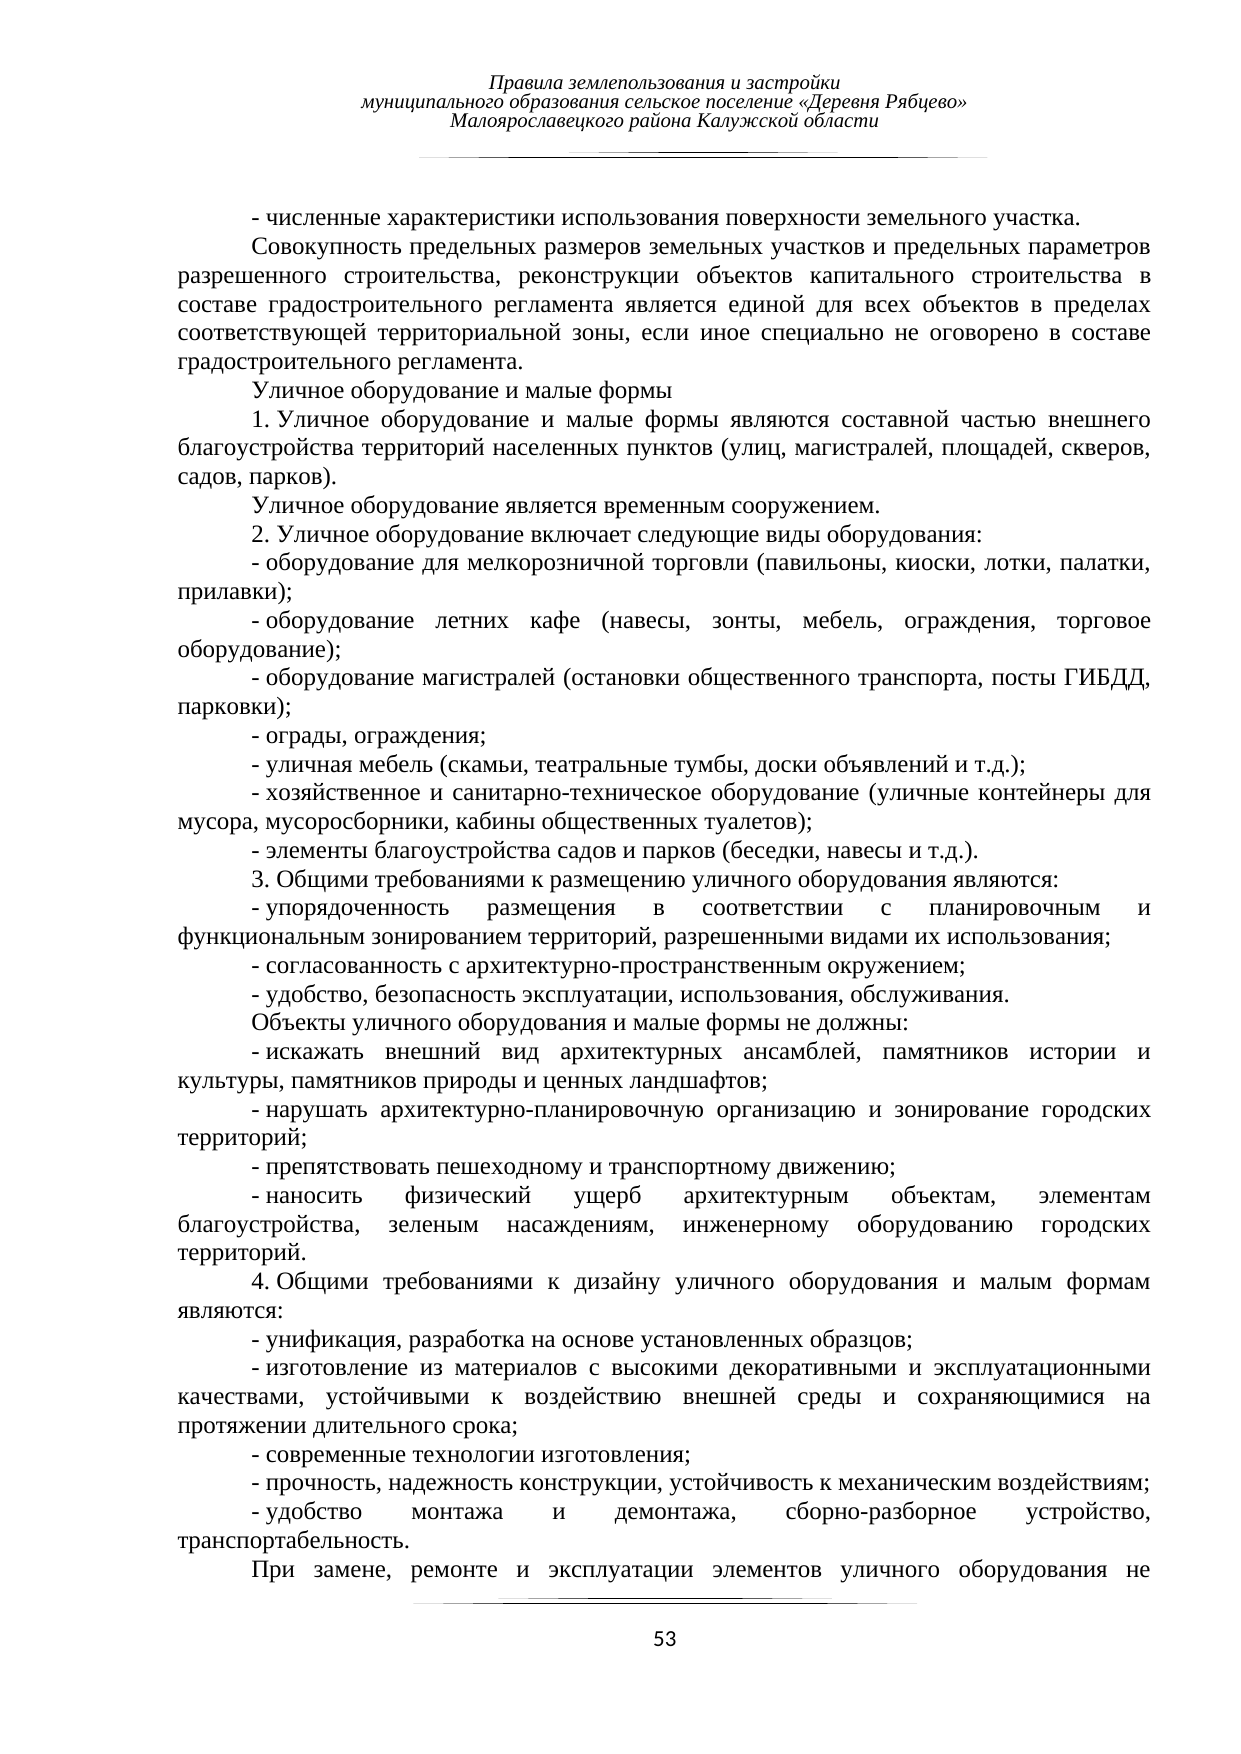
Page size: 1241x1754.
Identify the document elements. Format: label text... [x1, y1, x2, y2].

text Уличное оборудование является временным сооружением. [177, 490, 1152, 519]
text - удобство, безопасность эксплуатации, использования, обслуживания. [177, 979, 1152, 1007]
text 2. Уличное оборудование включает следующие виды оборудования: [177, 519, 1152, 547]
text Объекты уличного оборудования и малые формы не должны: [177, 1007, 1152, 1036]
text - согласованность с архитектурно-пространственным окружением; [177, 950, 1152, 979]
text - нарушать архитектурно-планировочную организацию и зонирование городских территорий; [177, 1094, 1152, 1151]
text - унификация, разработка на основе установленных образцов; [177, 1324, 1152, 1352]
text Совокупность предельных размеров земельных участков и предельных параметров разрешенного строительства, реконструкции объектов капитального строительства в составе градостроительного регламента является единой для всех объектов в пределах соответствующей территориальной зоны, если иное специально не оговорено в составе градостроительного регламента. [177, 231, 1152, 375]
text 1. Уличное оборудование и малые формы являются составной частью внешнего благоустройства территорий населенных пунктов (улиц, магистралей, площадей, скверов, садов, парков). [177, 404, 1152, 490]
text - препятствовать пешеходному и транспортному движению; [177, 1151, 1152, 1180]
text 4. Общими требованиями к дизайну уличного оборудования и малым формам являются: [177, 1266, 1152, 1324]
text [177, 1554, 1152, 1582]
text - численные характеристики использования поверхности земельного участка. [177, 202, 1152, 231]
text Уличное оборудование и малые формы [177, 375, 1152, 404]
text - оборудование летних кафе (навесы, зонты, мебель, ограждения, торговое оборудование); [177, 605, 1152, 662]
text - хозяйственное и санитарно-техническое оборудование (уличные контейнеры для мусора, мусоросборники, кабины общественных туалетов); [177, 777, 1152, 835]
text - оборудование магистралей (остановки общественного транспорта, посты ГИБДД, парковки); [177, 662, 1152, 720]
text - ограды, ограждения; [177, 720, 1152, 749]
text 3. Общими требованиями к размещению уличного оборудования являются: [177, 864, 1152, 892]
text - уличная мебель (скамьи, театральные тумбы, доски объявлений и т.д.); [177, 749, 1152, 777]
text - современные технологии изготовления; [177, 1439, 1152, 1467]
text - удобство монтажа и демонтажа, сборно-разборное устройство, транспортабельность. [177, 1496, 1152, 1554]
text - элементы благоустройства садов и парков (беседки, навесы и т.д.). [177, 835, 1152, 864]
text - изготовление из материалов с высокими декоративными и эксплуатационными качествами, устойчивыми к воздействию внешней среды и сохраняющимися на протяжении длительного срока; [177, 1352, 1152, 1439]
text - оборудование для мелкорозничной торговли (павильоны, киоски, лотки, палатки, прилавки); [177, 547, 1152, 605]
text - прочность, надежность конструкции, устойчивость к механическим воздействиям; [177, 1467, 1152, 1496]
text - упорядоченность размещения в соответствии с планировочным и функциональным зонированием территорий, разрешенными видами их использования; [177, 892, 1152, 950]
text - искажать внешний вид архитектурных ансамблей, памятников истории и культуры, памятников природы и ценных ландшафтов; [177, 1036, 1152, 1094]
text - наносить физический ущерб архитектурным объектам, элементам благоустройства, зеленым насаждениям, инженерному оборудованию городских территорий. [177, 1180, 1152, 1266]
